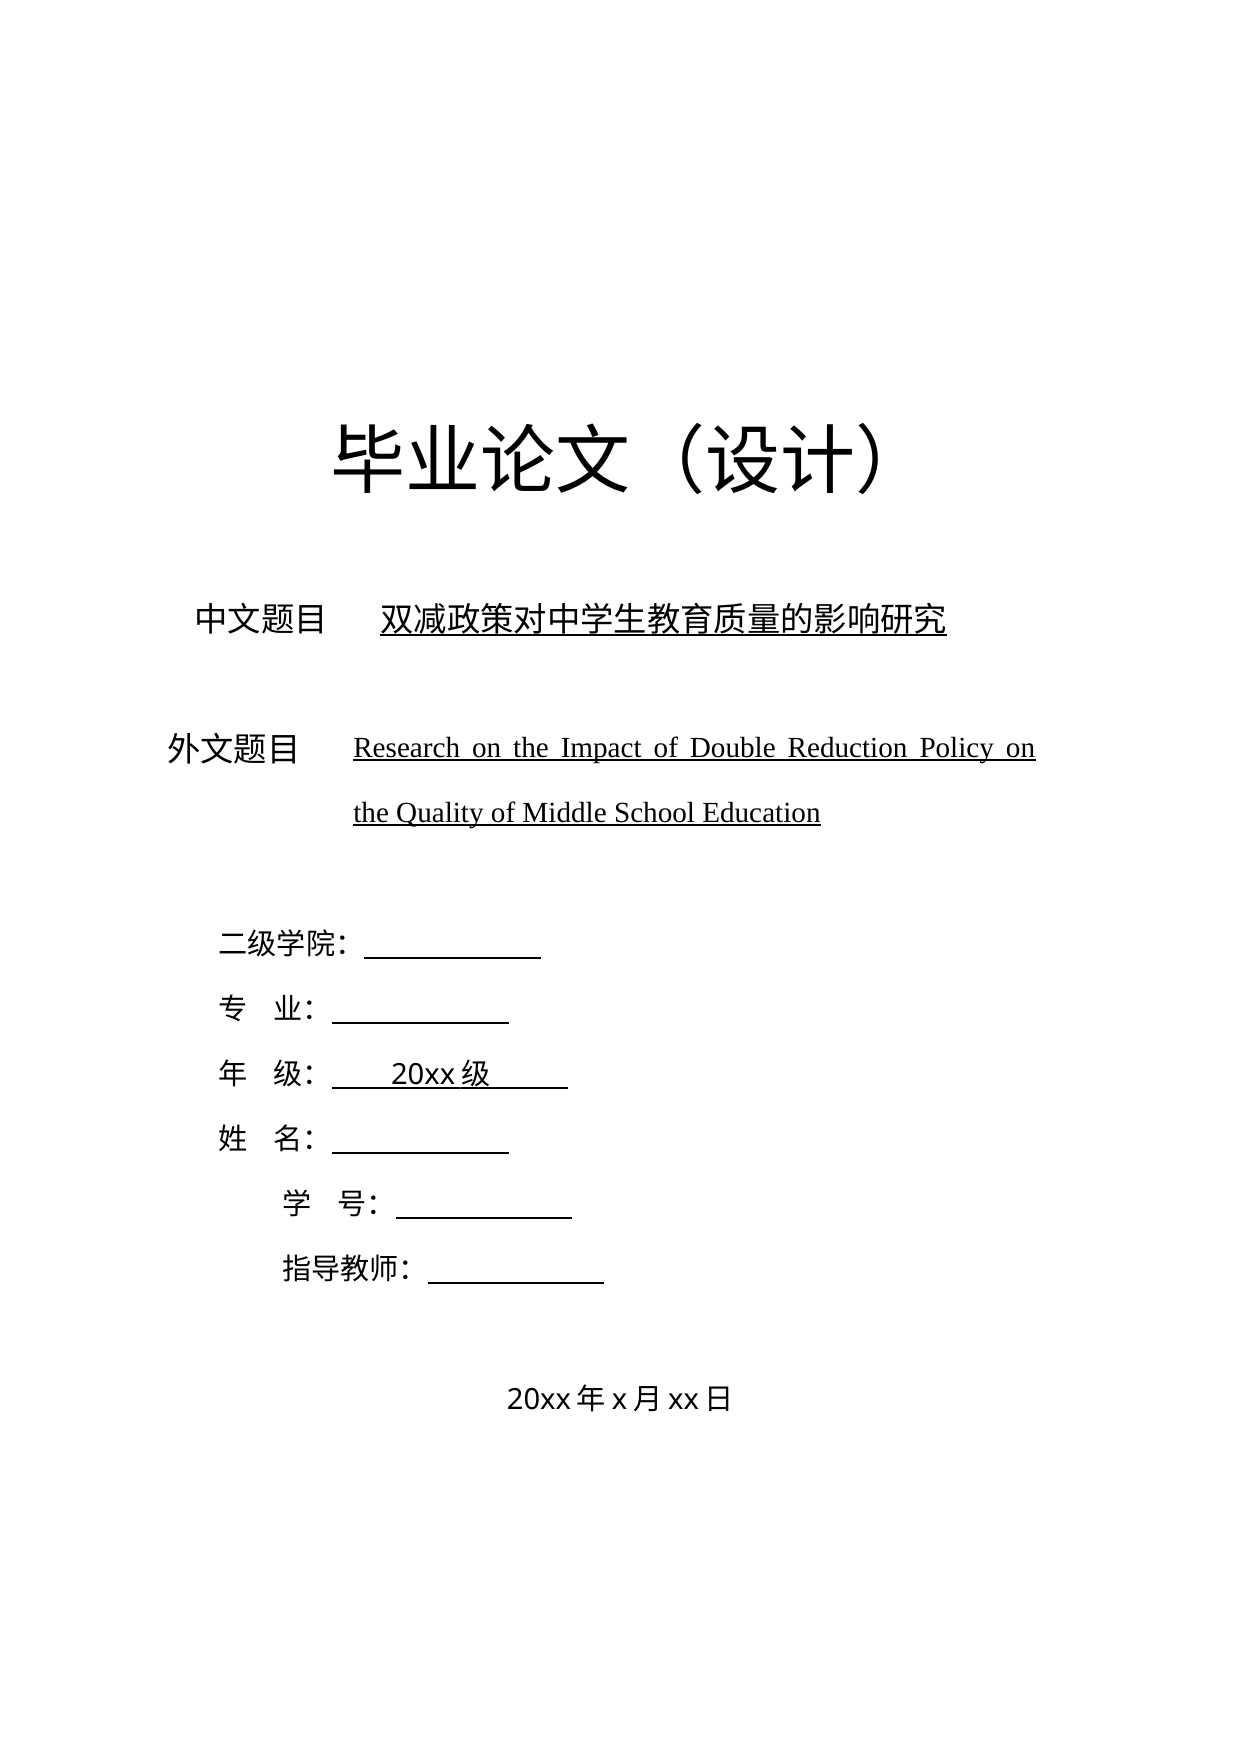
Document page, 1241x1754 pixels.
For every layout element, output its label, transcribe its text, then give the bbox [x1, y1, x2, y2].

table_header 双减政策对中学生教育质量的影响研究 [369, 585, 1074, 649]
text 专 业： [150, 974, 1090, 1039]
text 年 级： 20xx级 [150, 1039, 1090, 1104]
text 20xx年x月xx日 [150, 1364, 1090, 1429]
table_header 外文题目 [139, 715, 342, 844]
text 学 号： [150, 1169, 1090, 1234]
text 指导教师： [150, 1234, 1090, 1299]
text 姓 名： [150, 1104, 1090, 1169]
text 毕业论文（设计） [150, 389, 1090, 519]
text 二级学院： [150, 909, 1090, 974]
table_header 中文题目 [166, 585, 369, 649]
table_header Research on the Impact of Double Reduction Policy on the Quality of Middle School Education [342, 715, 1047, 844]
